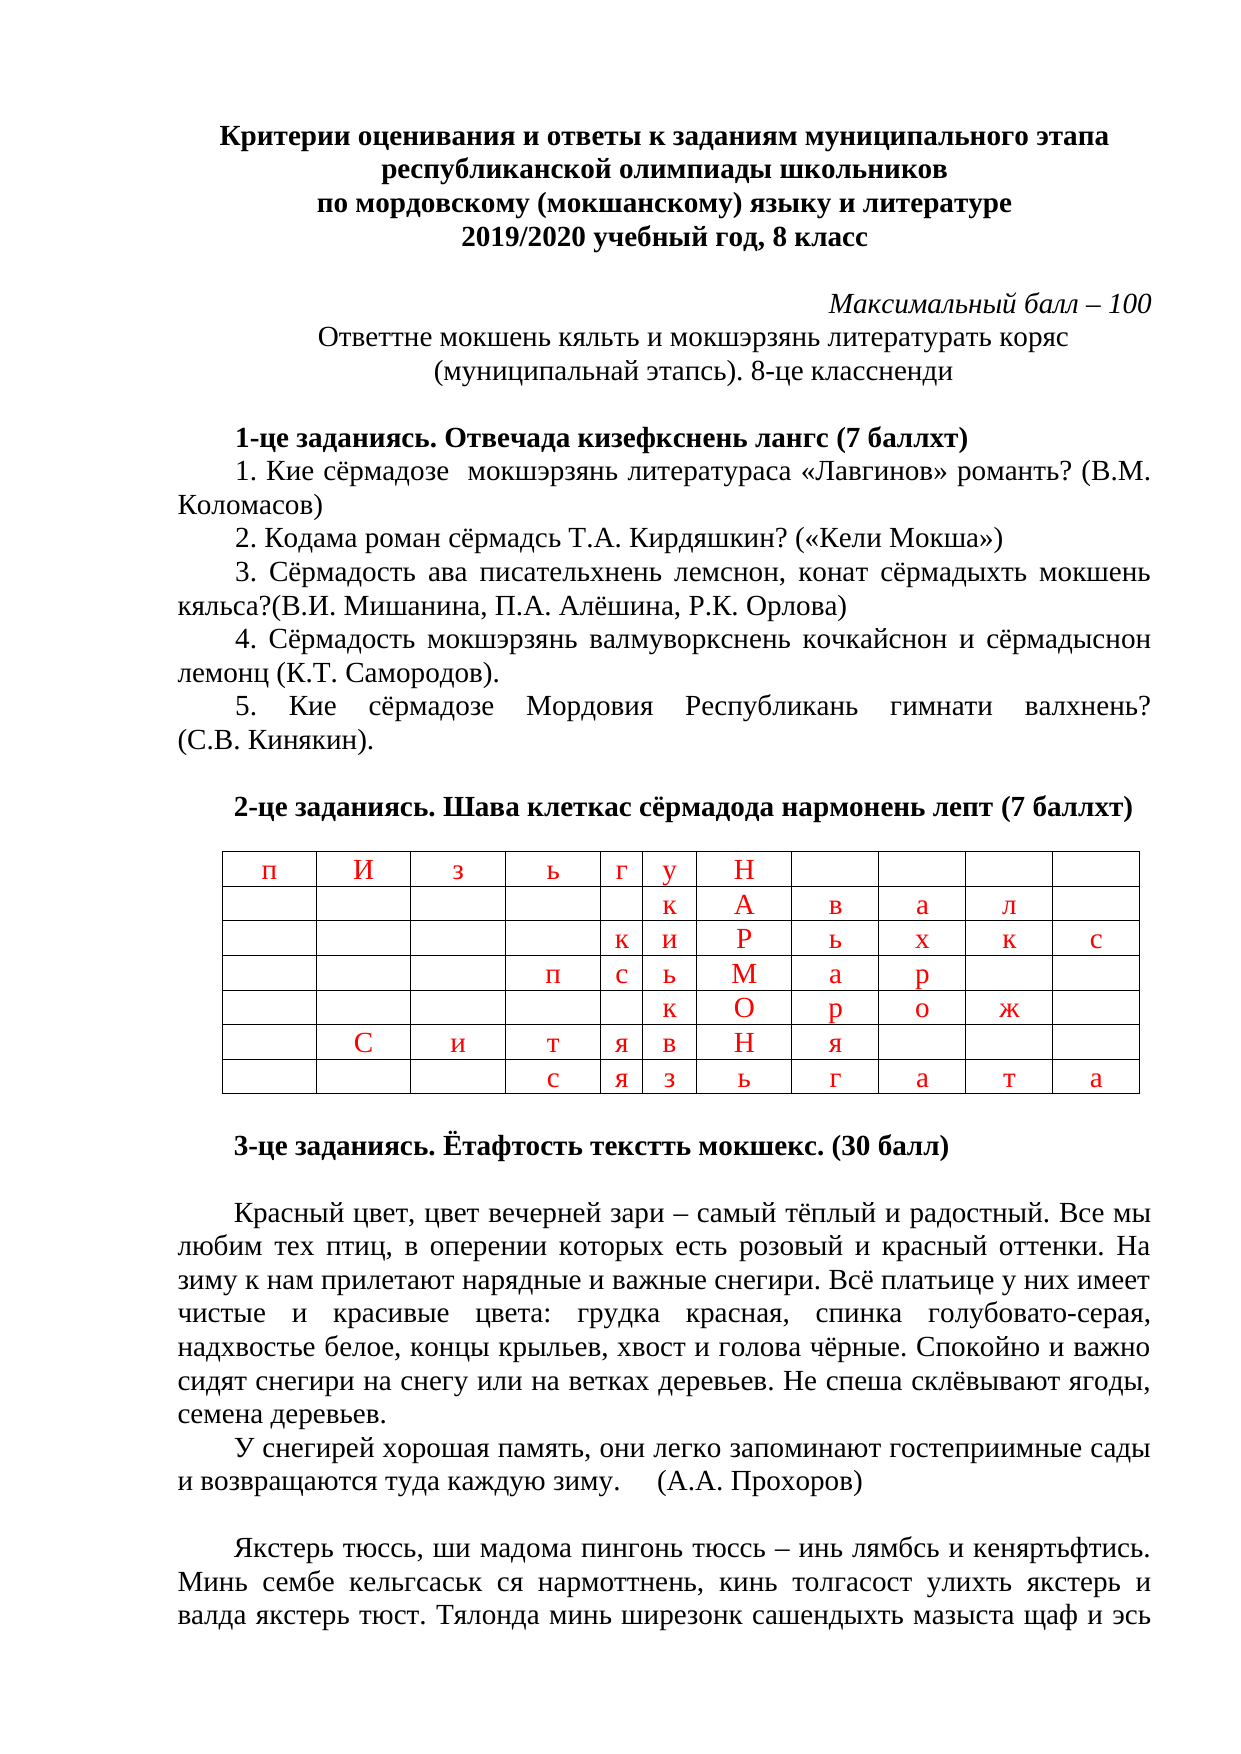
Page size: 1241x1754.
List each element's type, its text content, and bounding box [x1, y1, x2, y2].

table_cell [411, 887, 505, 920]
table_cell [1053, 991, 1139, 1024]
text 3-це заданиясь. Ётафтость текстть мокшекс. (30 балл) [177, 1128, 1152, 1161]
table_cell [223, 887, 316, 920]
table_cell ь [643, 956, 696, 989]
table_header [1053, 852, 1139, 886]
table_cell я [792, 1025, 878, 1059]
table_cell [1053, 1025, 1139, 1059]
table_cell к [601, 921, 642, 955]
table_cell к [966, 921, 1052, 955]
table_cell [1053, 887, 1139, 920]
table_cell в [792, 887, 878, 920]
text 3. Сёрмадость ава писательхнень лемснон, конат сёрмадыхть мокшень кяльса?(В.И. Мишанина, П.А. Алёшина, Р.К. Орлова) [177, 554, 1152, 621]
text У снегирей хорошая память, они легко запоминают гостеприимные сады и возвращаются туда каждую зиму. (А.А. Прохоров) [177, 1430, 1152, 1497]
table_cell с [1053, 921, 1139, 955]
table_header [879, 852, 965, 886]
table_cell п [506, 956, 600, 989]
table_header п [223, 852, 316, 886]
table_header И [317, 852, 410, 886]
table_cell [506, 991, 600, 1024]
table_cell я [601, 1060, 642, 1093]
text Ответтне мокшень кяльть и мокшэрзянь литературать коряс [177, 319, 1152, 353]
text (муниципальнай этапсь). 8-це классненди [177, 353, 1152, 386]
table_cell [411, 956, 505, 989]
table_header ь [506, 852, 600, 886]
table_cell р [879, 956, 965, 989]
table_cell [223, 1060, 316, 1093]
table_cell [317, 887, 410, 920]
table_cell ж [966, 991, 1052, 1024]
text Максимальный балл – 100 [177, 286, 1152, 319]
table_cell л [966, 887, 1052, 920]
table_cell [966, 956, 1052, 989]
table_cell в [643, 1025, 696, 1059]
table_cell [317, 956, 410, 989]
table_cell к [643, 991, 696, 1024]
table_cell [879, 1025, 965, 1059]
table_cell С [317, 1025, 410, 1059]
table_cell [223, 991, 316, 1024]
text 1. Кие сёрмадозе мокшэрзянь литератураса «Лавгинов» романть? (В.М. Коломасов) [177, 453, 1152, 521]
table_cell ь [697, 1060, 791, 1093]
table_cell А [697, 887, 791, 920]
table_cell а [1053, 1060, 1139, 1093]
table_cell ь [792, 921, 878, 955]
table_header з [411, 852, 505, 886]
table_cell з [643, 1060, 696, 1093]
table_cell Р [697, 921, 791, 955]
table_cell [601, 887, 642, 920]
text по мордовскому (мокшанскому) языку и литературе [177, 185, 1152, 219]
table_cell о [879, 991, 965, 1024]
table_cell [317, 921, 410, 955]
table_cell Н [697, 1025, 791, 1059]
table_cell О [697, 991, 791, 1024]
text 5. Кие сёрмадозе Мордовия Республикань гимнати валхнень? (С.В. Кинякин). [177, 688, 1152, 755]
text Красный цвет, цвет вечерней зари – самый тёплый и радостный. Все мы любим тех птиц, в оперении которых есть розовый и красный оттенки. На зиму к нам прилетают нарядные и важные снегири. Всё платьице у них имеет чистые и красивые цвета: грудка красная, спинка голубовато-серая, надхвостье белое, концы крыльев, хвост и голова чёрные. Спокойно и важно сидят снегири на снегу или на ветках деревьев. Не спеша склёвывают ягоды, семена деревьев. [177, 1195, 1152, 1430]
text 4. Сёрмадость мокшэрзянь валмуворкснень кочкайснон и сёрмадыснон лемонц (К.Т. Самородов). [177, 621, 1152, 688]
table_cell а [792, 956, 878, 989]
text Критерии оценивания и ответы к заданиям муниципального этапа республиканской олимпиады школьников [177, 118, 1152, 185]
table_cell [506, 921, 600, 955]
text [177, 1530, 1152, 1631]
table_cell [411, 991, 505, 1024]
table_header [792, 852, 878, 886]
table_header у [643, 852, 696, 886]
text 1-це заданиясь. Отвечада кизефкснень лангс (7 баллхт) [177, 420, 1152, 453]
text 2019/2020 учебный год, 8 класс [177, 219, 1152, 252]
table_cell р [792, 991, 878, 1024]
table_cell и [643, 921, 696, 955]
table_cell [223, 1025, 316, 1059]
table_cell с [506, 1060, 600, 1093]
table_cell т [966, 1060, 1052, 1093]
table_cell я [601, 1025, 642, 1059]
table_cell х [879, 921, 965, 955]
table_cell [506, 887, 600, 920]
table_cell [223, 921, 316, 955]
table_cell [317, 1060, 410, 1093]
table_cell и [411, 1025, 505, 1059]
table_header [966, 852, 1052, 886]
table_cell [966, 1025, 1052, 1059]
table_cell с [601, 956, 642, 989]
table_cell [411, 1060, 505, 1093]
table_cell [1053, 956, 1139, 989]
table_cell а [879, 1060, 965, 1093]
table_cell г [792, 1060, 878, 1093]
table_cell [223, 956, 316, 989]
table_cell [411, 921, 505, 955]
table_cell а [879, 887, 965, 920]
table_cell М [697, 956, 791, 989]
text 2. Кодама роман сёрмадсь Т.А. Кирдяшкин? («Кели Мокша») [177, 521, 1152, 554]
table_cell т [506, 1025, 600, 1059]
table_cell [601, 991, 642, 1024]
table_header г [601, 852, 642, 886]
text 2-це заданиясь. Шава клеткас сёрмадода нармонень лепт (7 баллхт) [177, 789, 1152, 822]
table_cell к [643, 887, 696, 920]
table_header Н [697, 852, 791, 886]
table_cell [317, 991, 410, 1024]
